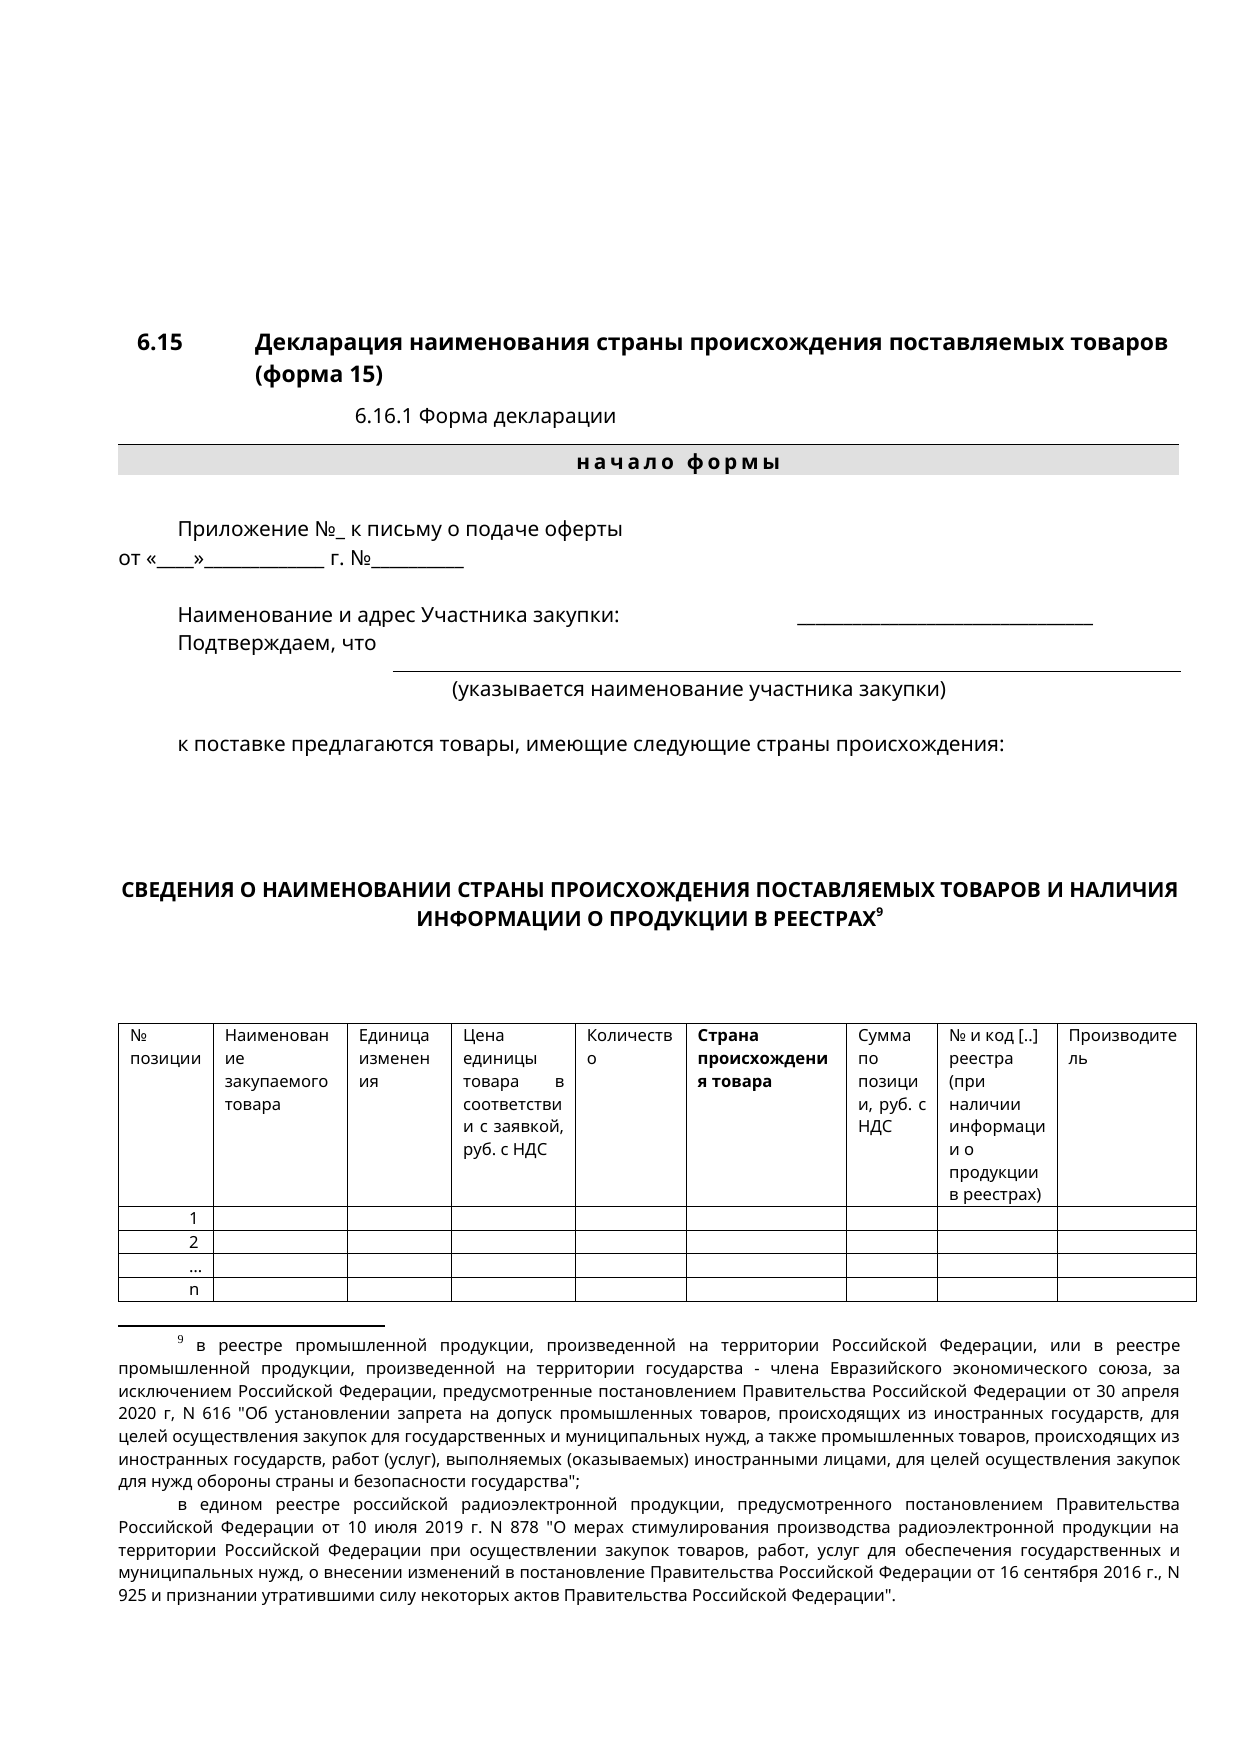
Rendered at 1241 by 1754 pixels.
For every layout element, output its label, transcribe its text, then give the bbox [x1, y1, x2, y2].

text Подтверждаем, что [118, 628, 1181, 657]
table_cell [348, 1278, 451, 1301]
table_cell [938, 1207, 1057, 1229]
table_cell [847, 1207, 937, 1229]
table_cell [452, 1207, 575, 1229]
table_header Количество [576, 1024, 686, 1206]
table_cell [348, 1231, 451, 1253]
table_header № и код [..] реестра (при наличии информации о продукции в реестрах) [938, 1024, 1057, 1206]
table_header Производитель [1058, 1024, 1196, 1206]
table_cell [214, 1207, 347, 1229]
text Приложение №_ к письму о подаче оферты от «____»_____________ г. №__________ [118, 514, 1181, 571]
table_cell [687, 1278, 846, 1301]
text к поставке предлагаются товары, имеющие следующие страны происхождения: [118, 729, 1181, 758]
table_cell [452, 1278, 575, 1301]
table_cell [687, 1254, 846, 1277]
table_cell [576, 1254, 686, 1277]
table_cell [214, 1278, 347, 1301]
table_cell [576, 1231, 686, 1253]
table_cell [348, 1254, 451, 1277]
table_cell [452, 1231, 575, 1253]
table_header Страна происхождения товара [687, 1024, 846, 1206]
table_cell … [119, 1254, 213, 1277]
table_cell [452, 1254, 575, 1277]
subtitle Декларация наименования страны происхождения поставляемых товаров (форма 15) [137, 326, 1181, 389]
table_cell [938, 1278, 1057, 1301]
table_header Сумма по позиции, руб. с НДС [847, 1024, 937, 1206]
table_cell [214, 1231, 347, 1253]
table_cell 1 [119, 1207, 213, 1229]
text Сведения о наименовании страны происхождения поставляемых товаров и наличия информации о продукции в реестрах [118, 875, 1181, 932]
table_cell [1058, 1278, 1196, 1301]
table_cell [687, 1207, 846, 1229]
table_cell [1058, 1207, 1196, 1229]
text начало формы [118, 445, 1179, 475]
table_cell [348, 1207, 451, 1229]
table_cell [1058, 1254, 1196, 1277]
table_cell [576, 1278, 686, 1301]
list 6.16.1 Форма декларации [354, 401, 1181, 430]
table_header Единица изменения [348, 1024, 451, 1206]
table_header Наименование закупаемого товара [214, 1024, 347, 1206]
table_cell [576, 1207, 686, 1229]
table_cell [847, 1278, 937, 1301]
table_cell [687, 1231, 846, 1253]
text (указывается наименование участника закупки) [393, 672, 1181, 702]
table_cell [847, 1231, 937, 1253]
table_header № позиции [119, 1024, 213, 1206]
table_cell [214, 1254, 347, 1277]
table_cell [938, 1231, 1057, 1253]
table_cell [1058, 1231, 1196, 1253]
table_cell [847, 1254, 937, 1277]
table_header Цена единицы товара в соответствии с заявкой, руб. с НДС [452, 1024, 575, 1206]
table_cell n [119, 1278, 213, 1301]
table_cell 2 [119, 1231, 213, 1253]
table_cell [938, 1254, 1057, 1277]
text Наименование и адрес Участника закупки: ________________________________ [118, 600, 1181, 628]
